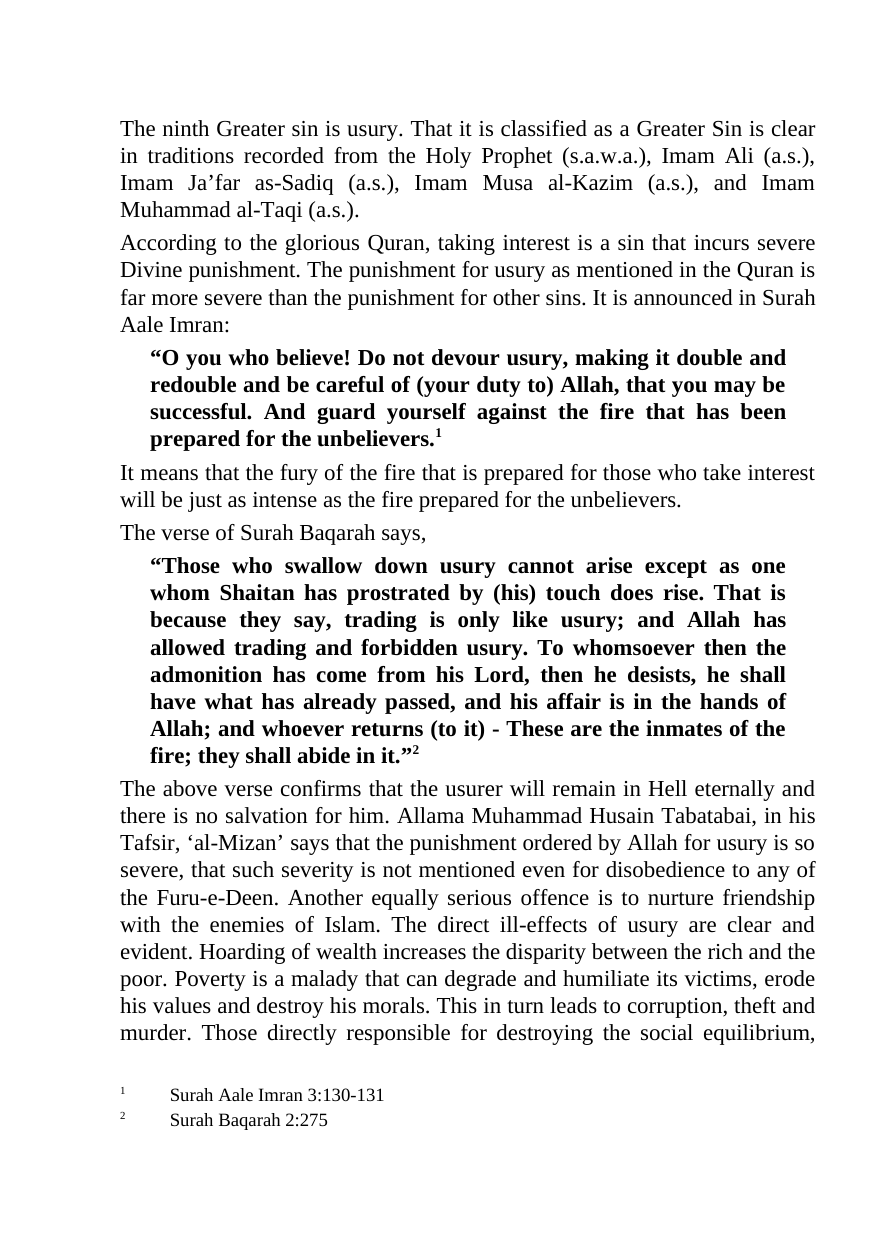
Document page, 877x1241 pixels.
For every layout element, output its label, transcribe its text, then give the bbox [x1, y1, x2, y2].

text According to the glorious Quran, taking interest is a sin that incurs severe Divine punishment. The punishment for usury as mentioned in the Quran is far more severe than the punishment for other sins. It is announced in Surah Aale Imran: [120, 229, 817, 337]
text The verse of Surah Baqarah says, [120, 519, 817, 546]
text The ninth Greater sin is usury. That it is classified as a Greater Sin is clear in traditions recorded from the Holy Prophet (s.a.w.a.), Imam Ali (a.s.), Imam Ja’far as-Sadiq (a.s.), Imam Musa al-Kazim (a.s.), and Imam Muhammad al-Taqi (a.s.). [120, 114, 817, 223]
text “O you who believe! Do not devour usury, making it double and redouble and be careful of (your duty to) Allah, that you may be successful. And guard yourself against the fire that has been prepared for the unbelievers. [150, 344, 787, 452]
text “Those who swallow down usury cannot arise except as one whom Shaitan has prostrated by (his) touch does rise. That is because they say, trading is only like usury; and Allah has allowed trading and forbidden usury. To whomsoever then the admonition has come from his Lord, then he desists, he shall have what has already passed, and his affair is in the hands of Allah; and whoever returns (to it) - These are the inmates of the fire; they shall abide in it.” [150, 552, 787, 769]
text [120, 775, 817, 1046]
text It means that the fury of the fire that is prepared for those who take interest will be just as intense as the fire prepared for the unbelievers. [120, 458, 817, 512]
